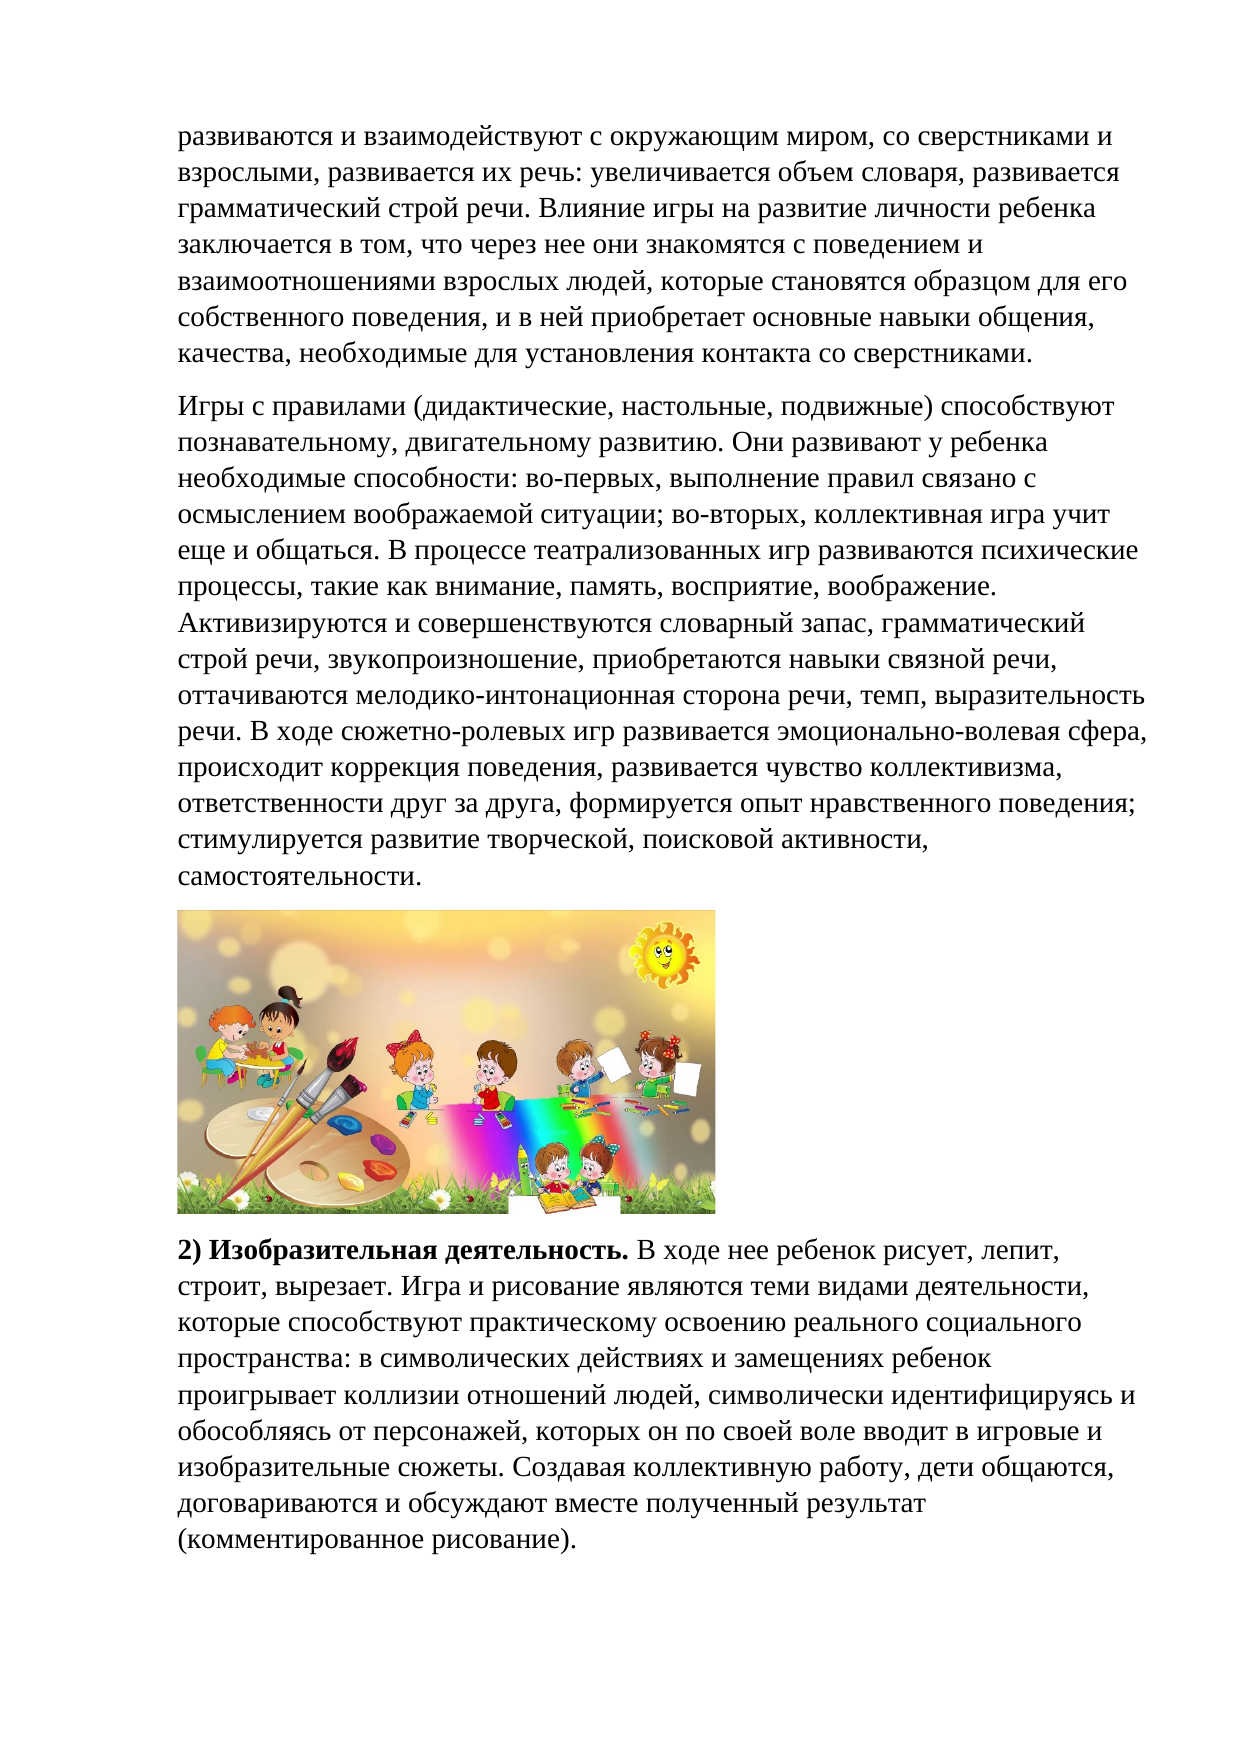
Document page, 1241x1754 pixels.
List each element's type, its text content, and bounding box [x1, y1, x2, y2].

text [177, 118, 1152, 368]
picture [177, 910, 716, 1214]
text Игры с правилами (дидактические, настольные, подвижные) способствуют познавательному, двигательному развитию. Они развивают у ребенка необходимые способности: во-первых, выполнение правил связано с осмыслением воображаемой ситуации; во-вторых, коллективная игра учит еще и общаться. В процессе театрализованных игр развиваются психические процессы, такие как внимание, память, восприятие, воображение. Активизируются и совершенствуются словарный запас, грамматический строй речи, звукопроизношение, приобретаются навыки связной речи, оттачиваются мелодико-интонационная сторона речи, темп, выразительность речи. В ходе сюжетно-ролевых игр развивается эмоционально-волевая сфера, происходит коррекция поведения, развивается чувство коллективизма, ответственности друг за друга, формируется опыт нравственного поведения; стимулируется развитие творческой, поисковой активности, самостоятельности. [177, 388, 1152, 891]
text 2) Изобразительная деятельность. В ходе нее ребенок рисует, лепит, строит, вырезает. Игра и рисование являются теми видами деятельности, которые способствуют практическому освоению реального социального пространства: в символических действиях и замещениях ребенок проигрывает коллизии отношений людей, символически идентифицируясь и обособляясь от персонажей, которых он по своей воле вводит в игровые и изобразительные сюжеты. Создавая коллективную работу, дети общаются, договариваются и обсуждают вместе полученный результат (комментированное рисование). [177, 1232, 1152, 1555]
